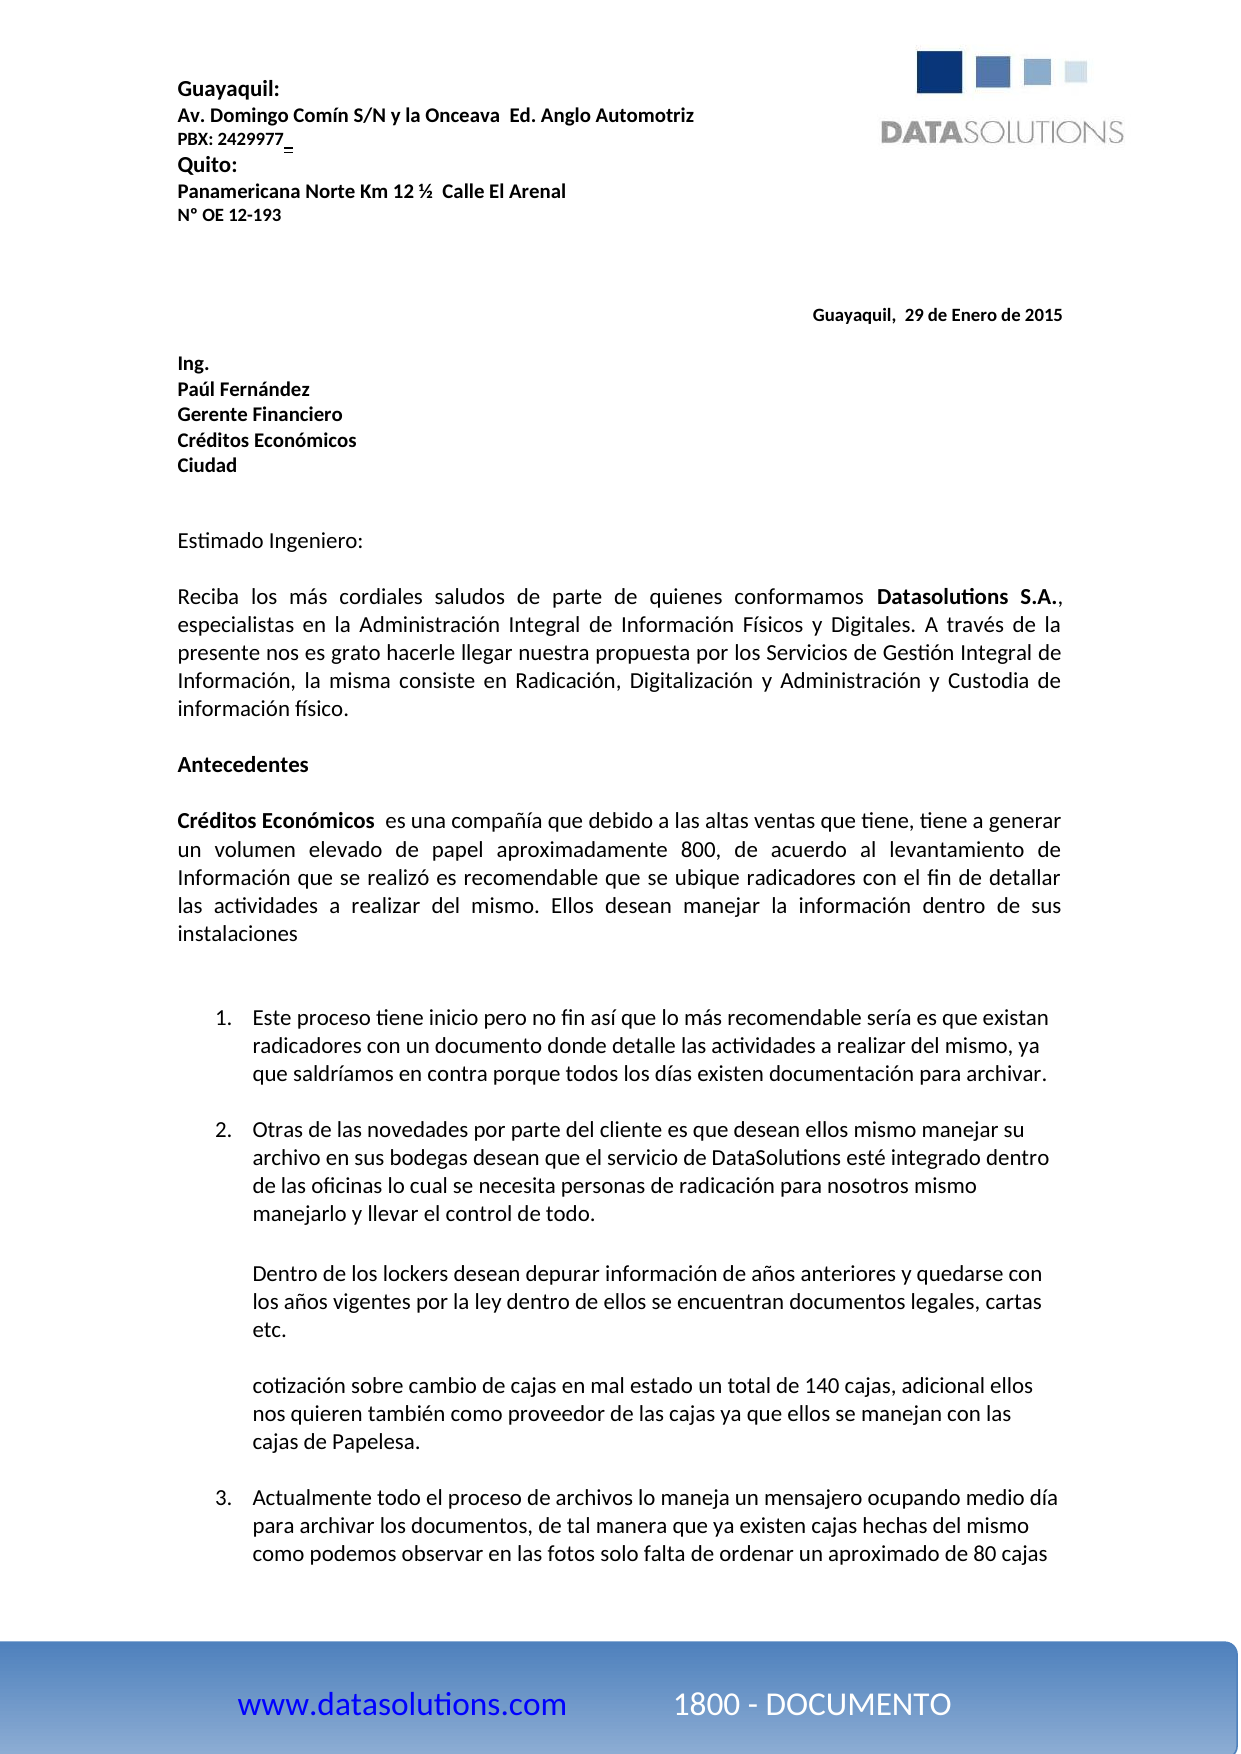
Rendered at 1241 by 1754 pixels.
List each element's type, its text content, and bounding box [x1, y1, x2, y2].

text Ciudad [177, 452, 1063, 478]
text Antecedentes [177, 751, 1063, 779]
text Ing. [177, 351, 1063, 376]
text Estimado Ingeniero: [177, 526, 1063, 554]
list Otras de las novedades por parte del cliente es que desean ellos mismo manejar su archivo en sus bodegas desean que el servicio de DataSolutions esté integrado dentro de las oficinas lo cual se necesita personas de radicación para nosotros mismo manejarlo y llevar el control de todo. [215, 1115, 1063, 1227]
list cotización sobre cambio de cajas en mal estado un total de 140 cajas, adicional ellos nos quieren también como proveedor de las cajas ya que ellos se manejan con las cajas de Papelesa. [252, 1371, 1063, 1455]
text Paúl Fernández [177, 376, 1063, 401]
text Guayaquil, 29 de Enero de 2015 [177, 303, 1063, 326]
text Créditos Económicos es una compañía que debido a las altas ventas que tiene, tiene a generar un volumen elevado de papel aproximadamente 800, de acuerdo al levantamiento de Información que se realizó es recomendable que se ubique radicadores con el fin de detallar las actividades a realizar del mismo. Ellos desean manejar la información dentro de sus instalaciones [177, 807, 1063, 947]
text Reciba los más cordiales saludos de parte de quienes conformamos Datasolutions S.A., especialistas en la Administración Integral de Información Físicos y Digitales. A través de la presente nos es grato hacerle llegar nuestra propuesta por los Servicios de Gestión Integral de Información, la misma consiste en Radicación, Digitalización y Administración y Custodia de información físico. [177, 582, 1063, 723]
text Créditos Económicos [177, 427, 1063, 452]
picture [846, 31, 1166, 163]
list Este proceso tiene inicio pero no fin así que lo más recomendable sería es que existan radicadores con un documento donde detalle las actividades a realizar del mismo, ya que saldríamos en contra porque todos los días existen documentación para archivar. [215, 1003, 1063, 1087]
text Gerente Financiero [177, 401, 1063, 427]
list Dentro de los lockers desean depurar información de años anteriores y quedarse con los años vigentes por la ley dentro de ellos se encuentran documentos legales, cartas etc. [252, 1259, 1063, 1343]
